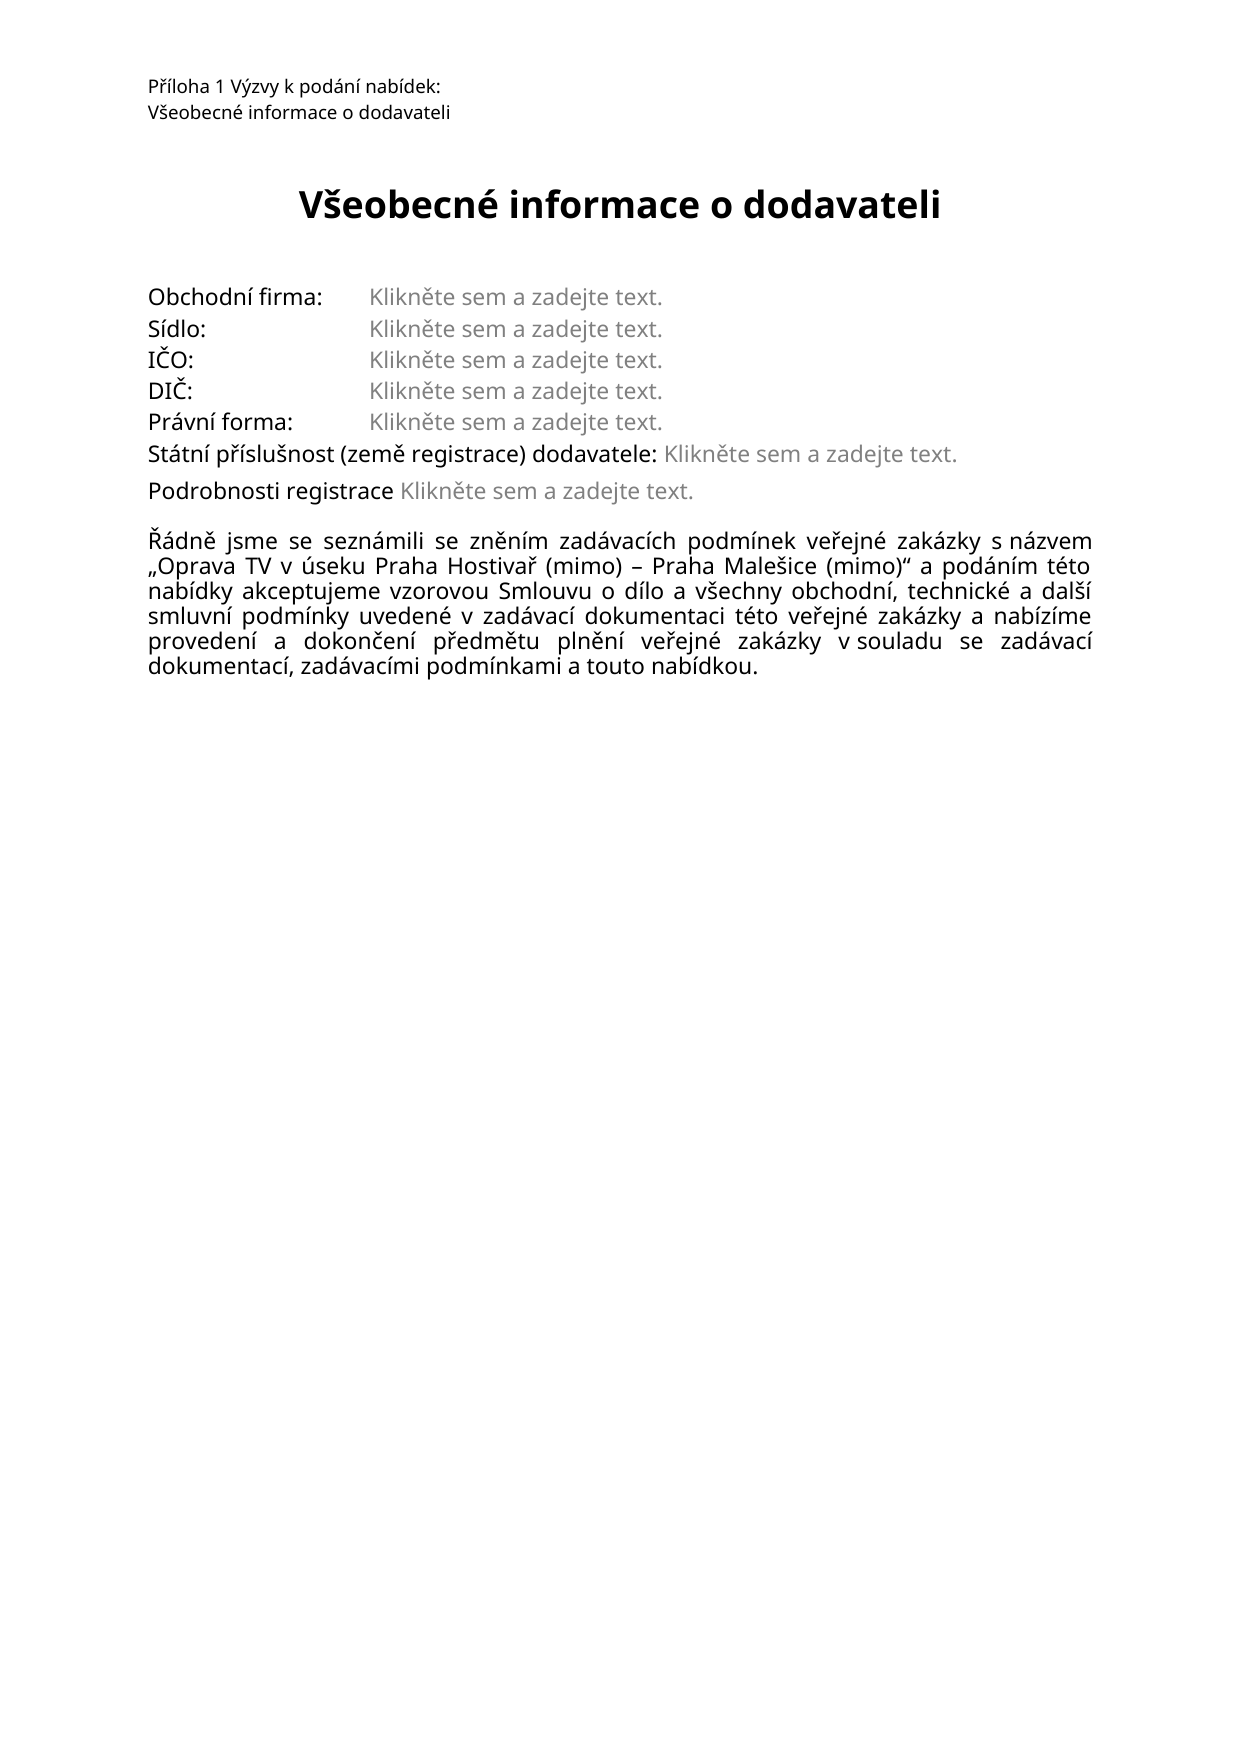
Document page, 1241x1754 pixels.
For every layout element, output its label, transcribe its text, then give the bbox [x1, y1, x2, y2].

text Podrobnosti registrace [148, 479, 1093, 504]
text Právní forma: [148, 411, 1093, 436]
text Obchodní firma: [148, 286, 1093, 311]
text DIČ: [148, 379, 1093, 404]
text Řádně jsme se seznámili se zněním zadávacích podmínek veřejné zakázky s názvem „Oprava TV v úseku Praha Hostivař (mimo) – Praha Malešice (mimo)“ a podáním této nabídky akceptujeme vzorovou Smlouvu o dílo a všechny obchodní, technické a další smluvní podmínky uvedené v zadávací dokumentaci této veřejné zakázky a nabízíme provedení a dokončení předmětu plnění veřejné zakázky v souladu se zadávací dokumentací, zadávacími podmínkami a touto nabídkou. [148, 529, 1093, 679]
text Státní příslušnost (země registrace) dodavatele: [148, 442, 1093, 467]
text Sídlo: [148, 317, 1093, 342]
title Všeobecné informace o dodavateli [148, 178, 1093, 229]
text IČO: [148, 348, 1093, 373]
